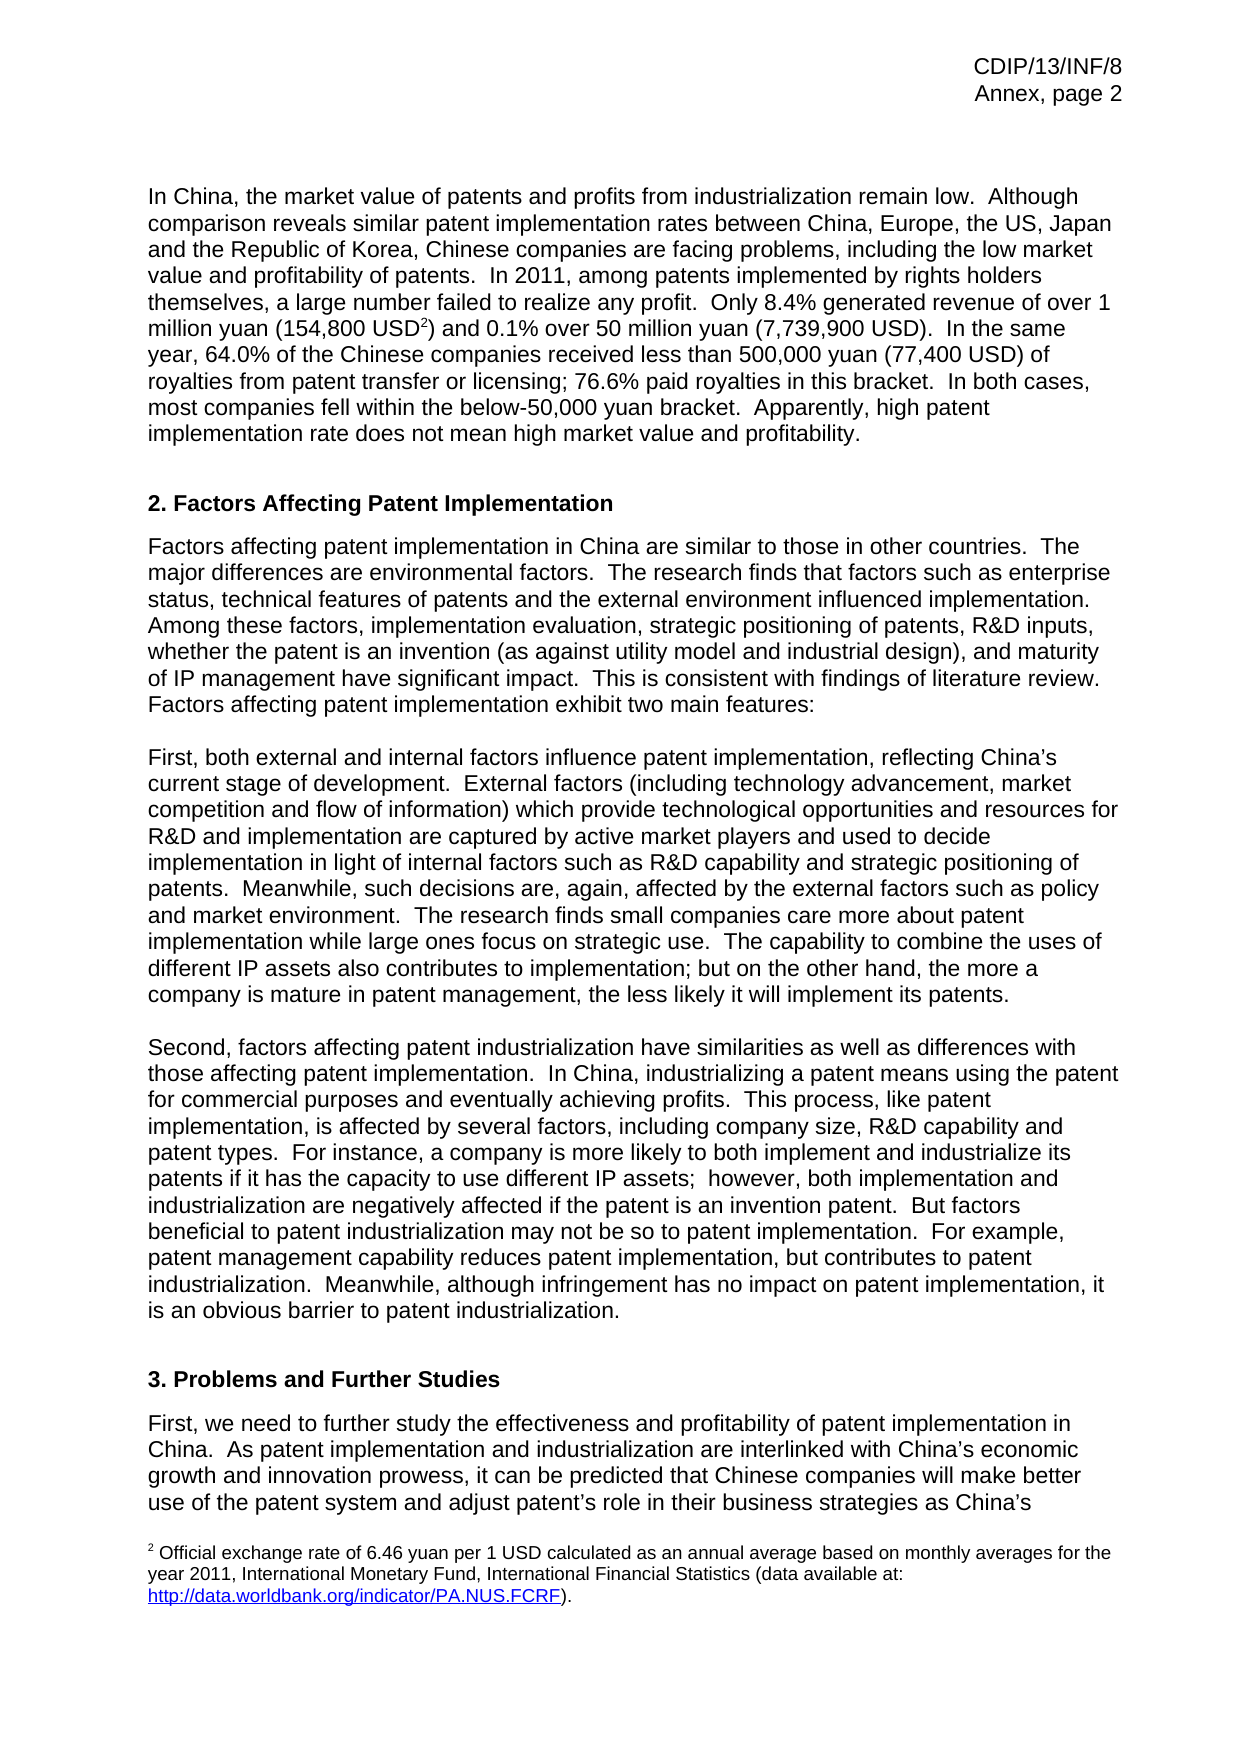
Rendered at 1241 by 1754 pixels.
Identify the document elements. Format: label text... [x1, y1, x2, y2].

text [148, 1409, 1122, 1515]
text Second, factors affecting patent industrialization have similarities as well as differences with those affecting patent implementation. In China, industrializing a patent means using the patent for commercial purposes and eventually achieving profits. This process, like patent implementation, is affected by several factors, including company size, R&D capability and patent types. For instance, a company is more likely to both implement and industrialize its patents if it has the capacity to use different IP assets; however, both implementation and industrialization are negatively affected if the patent is an invention patent. But factors beneficial to patent industrialization may not be so to patent implementation. For example, patent management capability reduces patent implementation, but contributes to patent industrialization. Meanwhile, although infringement has no impact on patent implementation, it is an obvious barrier to patent industrialization. [148, 1033, 1122, 1323]
text First, both external and internal factors influence patent implementation, reflecting China’s current stage of development. External factors (including technology advancement, market competition and flow of information) which provide technological opportunities and resources for R&D and implementation are captured by active market players and used to decide implementation in light of internal factors such as R&D capability and strategic positioning of patents. Meanwhile, such decisions are, again, affected by the external factors such as policy and market environment. The research finds small companies care more about patent implementation while large ones focus on strategic use. The capability to combine the uses of different IP assets also contributes to implementation; but on the other hand, the more a company is mature in patent management, the less likely it will implement its patents. [148, 744, 1122, 1007]
text Factors affecting patent implementation in China are similar to those in other countries. The major differences are environmental factors. The research finds that factors such as enterprise status, technical features of patents and the external environment influenced implementation. Among these factors, implementation evaluation, strategic positioning of patents, R&D inputs, whether the patent is an invention (as against utility model and industrial design), and maturity of IP management have significant impact. This is consistent with findings of literature review. Factors affecting patent implementation exhibit two main features: [148, 533, 1122, 717]
subtitle 3. Problems and Further Studies [148, 1366, 1122, 1393]
text In China, the market value of patents and profits from industrialization remain low. Although comparison reveals similar patent implementation rates between China, Europe, the US, Japan and the Republic of Korea, Chinese companies are facing problems, including the low market value and profitability of patents. In 2011, among patents implemented by rights holders themselves, a large number failed to realize any profit. Only 8.4% generated revenue of over 1 million yuan (154,800 USD) and 0.1% over 50 million yuan (7,739,900 USD). In the same year, 64.0% of the Chinese companies received less than 500,000 yuan (77,400 USD) of royalties from patent transfer or licensing; 76.6% paid royalties in this bracket. In both cases, most companies fell within the below-50,000 yuan bracket. Apparently, high patent implementation rate does not mean high market value and profitability. [148, 183, 1122, 447]
subtitle 2. Factors Affecting Patent Implementation [148, 490, 1122, 516]
